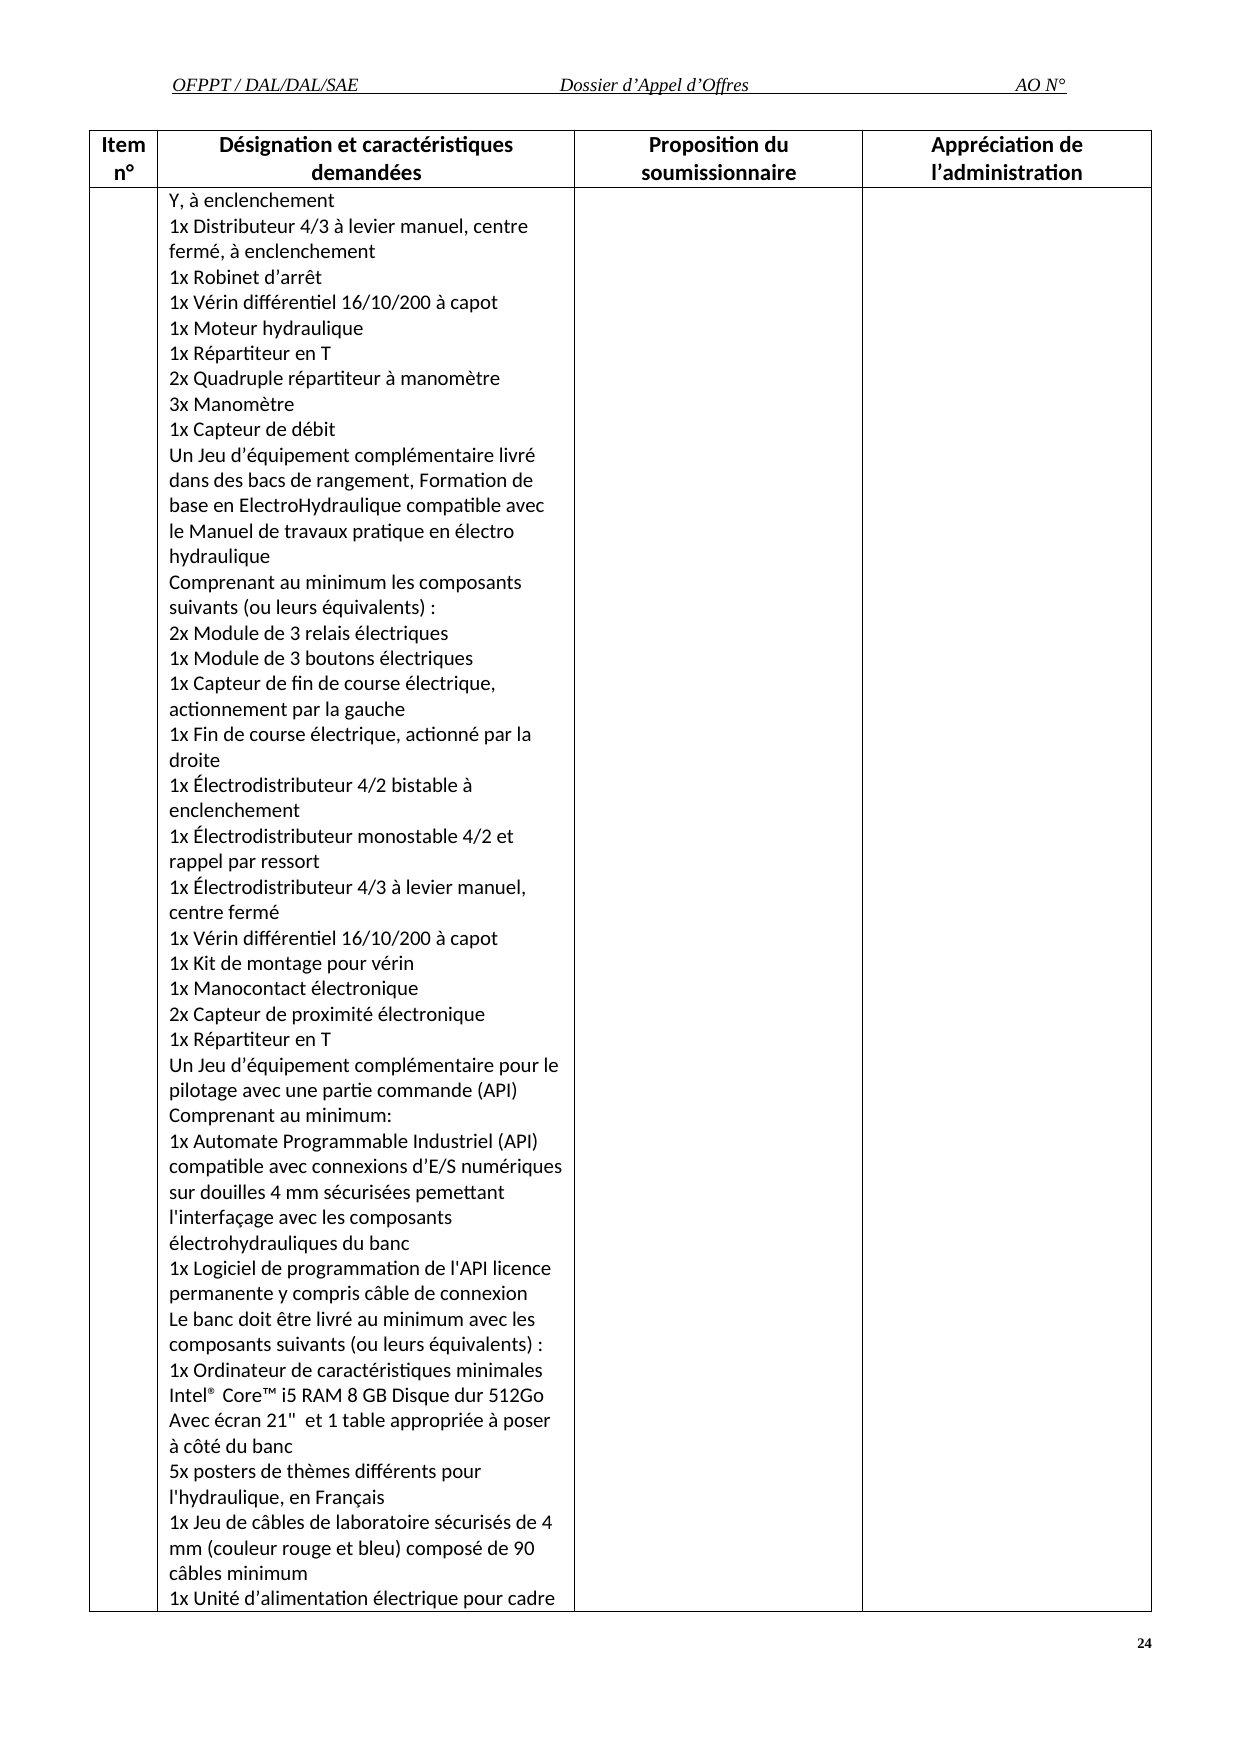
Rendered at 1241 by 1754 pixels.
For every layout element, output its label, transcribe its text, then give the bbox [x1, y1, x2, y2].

table_cell [863, 188, 1151, 1611]
table_header Item n° [90, 131, 157, 187]
table_cell 2 [90, 188, 157, 1611]
table_header Désignation et caractéristiques demandées [158, 131, 574, 187]
table_header Appréciation de l’administration [863, 131, 1151, 187]
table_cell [158, 188, 574, 1611]
table_header Proposition du soumissionnaire [575, 131, 862, 187]
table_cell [575, 188, 862, 1611]
